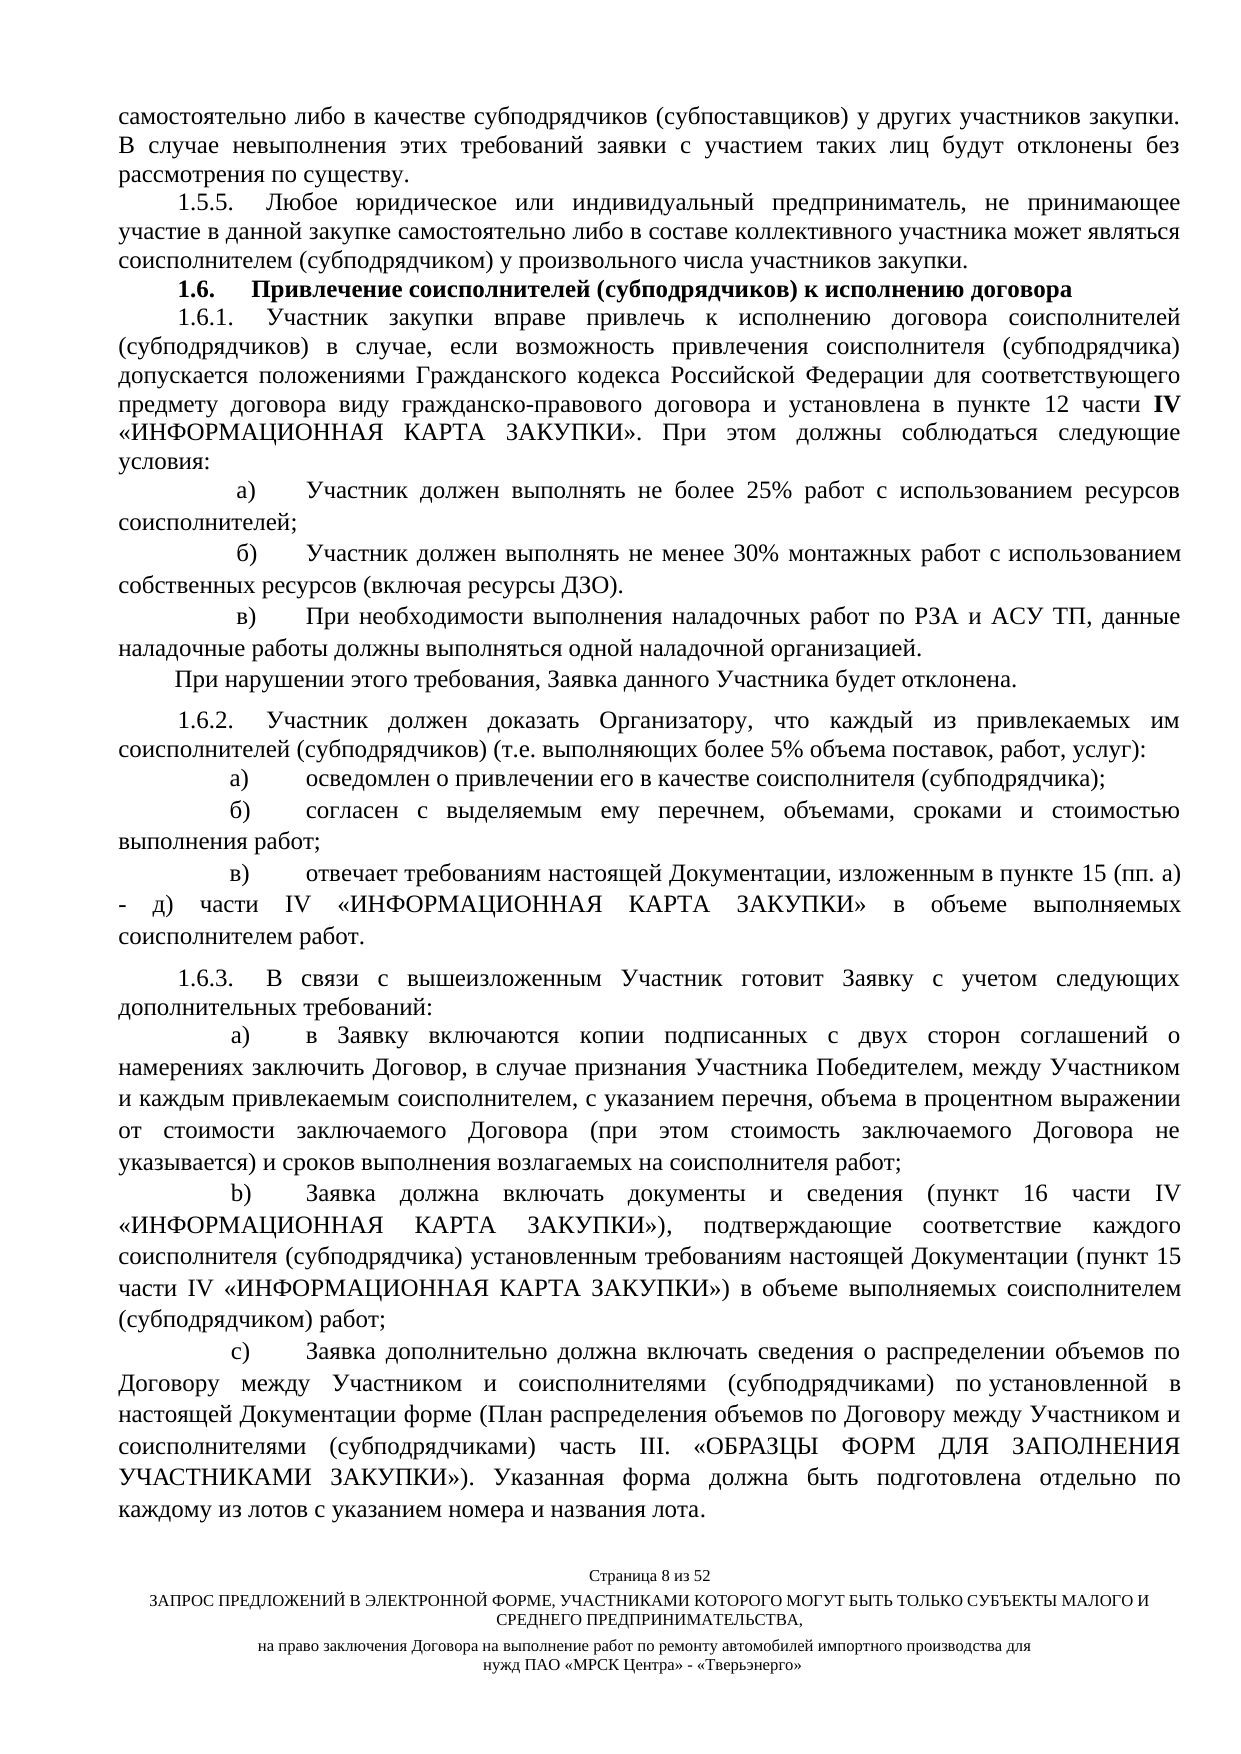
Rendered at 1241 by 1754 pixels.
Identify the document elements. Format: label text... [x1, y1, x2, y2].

list Заявка дополнительно должна включать сведения о распределении объемов по Договору между Участником и соисполнителями (субподрядчиками) по установленной в настоящей Документации форме (План распределения объемов по Договору между Участником и соисполнителями (субподрядчиками) часть III. «ОБРАЗЦЫ ФОРМ ДЛЯ ЗАПОЛНЕНИЯ УЧАСТНИКАМИ ЗАКУПКИ»). Указанная форма должна быть подготовлена отдельно по каждому из лотов с указанием номера и названия лота. [118, 1336, 1181, 1523]
list осведомлен о привлечении его в качестве соисполнителя (субподрядчика); [118, 763, 1181, 792]
list в Заявку включаются копии подписанных с двух сторон соглашений о намерениях заключить Договор, в случае признания Участника Победителем, между Участником и каждым привлекаемым соисполнителем, с указанием перечня, объема в процентном выражении от стоимости заключаемого Договора (при этом стоимость заключаемого Договора не указывается) и сроков выполнения возлагаемых на соисполнителя работ; [118, 1020, 1181, 1175]
subtitle Привлечение соисполнителей (субподрядчиков) к исполнению договора [118, 274, 1181, 302]
list При необходимости выполнения наладочных работ по РЗА и АСУ ТП, данные наладочные работы должны выполняться одной наладочной организацией. [118, 601, 1181, 662]
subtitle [118, 101, 1181, 187]
subtitle В связи с вышеизложенным Участник готовит Заявку с учетом следующих дополнительных требований: [118, 963, 1181, 1020]
list отвечает требованиям настоящей Документации, изложенным в пункте 15 (пп. а) - д) части IV «ИНФОРМАЦИОННАЯ КАРТА ЗАКУПКИ» в объеме выполняемых соисполнителем работ. [118, 858, 1181, 950]
list согласен с выделяемым ему перечнем, объемами, сроками и стоимостью выполнения работ; [118, 795, 1181, 855]
subtitle Участник закупки вправе привлечь к исполнению договора соисполнителей (субподрядчиков) в случае, если возможность привлечения соисполнителя (субподрядчика) допускается положениями Гражданского кодекса Российской Федерации для соответствующего предмету договора виду гражданско-правового договора и установлена в пункте 12 части IV «ИНФОРМАЦИОННАЯ КАРТА ЗАКУПКИ». При этом должны соблюдаться следующие условия: [118, 302, 1181, 475]
list Участник должен выполнять не менее 30% монтажных работ c использованием собственных ресурсов (включая ресурсы ДЗО). [118, 538, 1181, 598]
subtitle Участник должен доказать Организатору, что каждый из привлекаемых им соисполнителей (субподрядчиков) (т.е. выполняющих более 5% объема поставок, работ, услуг): [118, 706, 1181, 763]
subtitle Любое юридическое или индивидуальный предприниматель, не принимающее участие в данной закупке самостоятельно либо в составе коллективного участника может являться соисполнителем (субподрядчиком) у произвольного числа участников закупки. [118, 187, 1181, 274]
list Участник должен выполнять не более 25% работ c использованием ресурсов соисполнителей; [118, 475, 1181, 535]
list Заявка должна включать документы и сведения (пункт 16 части IV «ИНФОРМАЦИОННАЯ КАРТА ЗАКУПКИ»), подтверждающие соответствие каждого соисполнителя (субподрядчика) установленным требованиям настоящей Документации (пункт 15 части IV «ИНФОРМАЦИОННАЯ КАРТА ЗАКУПКИ») в объеме выполняемых соисполнителем (субподрядчиком) работ; [118, 1178, 1181, 1333]
text При нарушении этого требования, Заявка данного Участника будет отклонена. [174, 664, 1181, 693]
